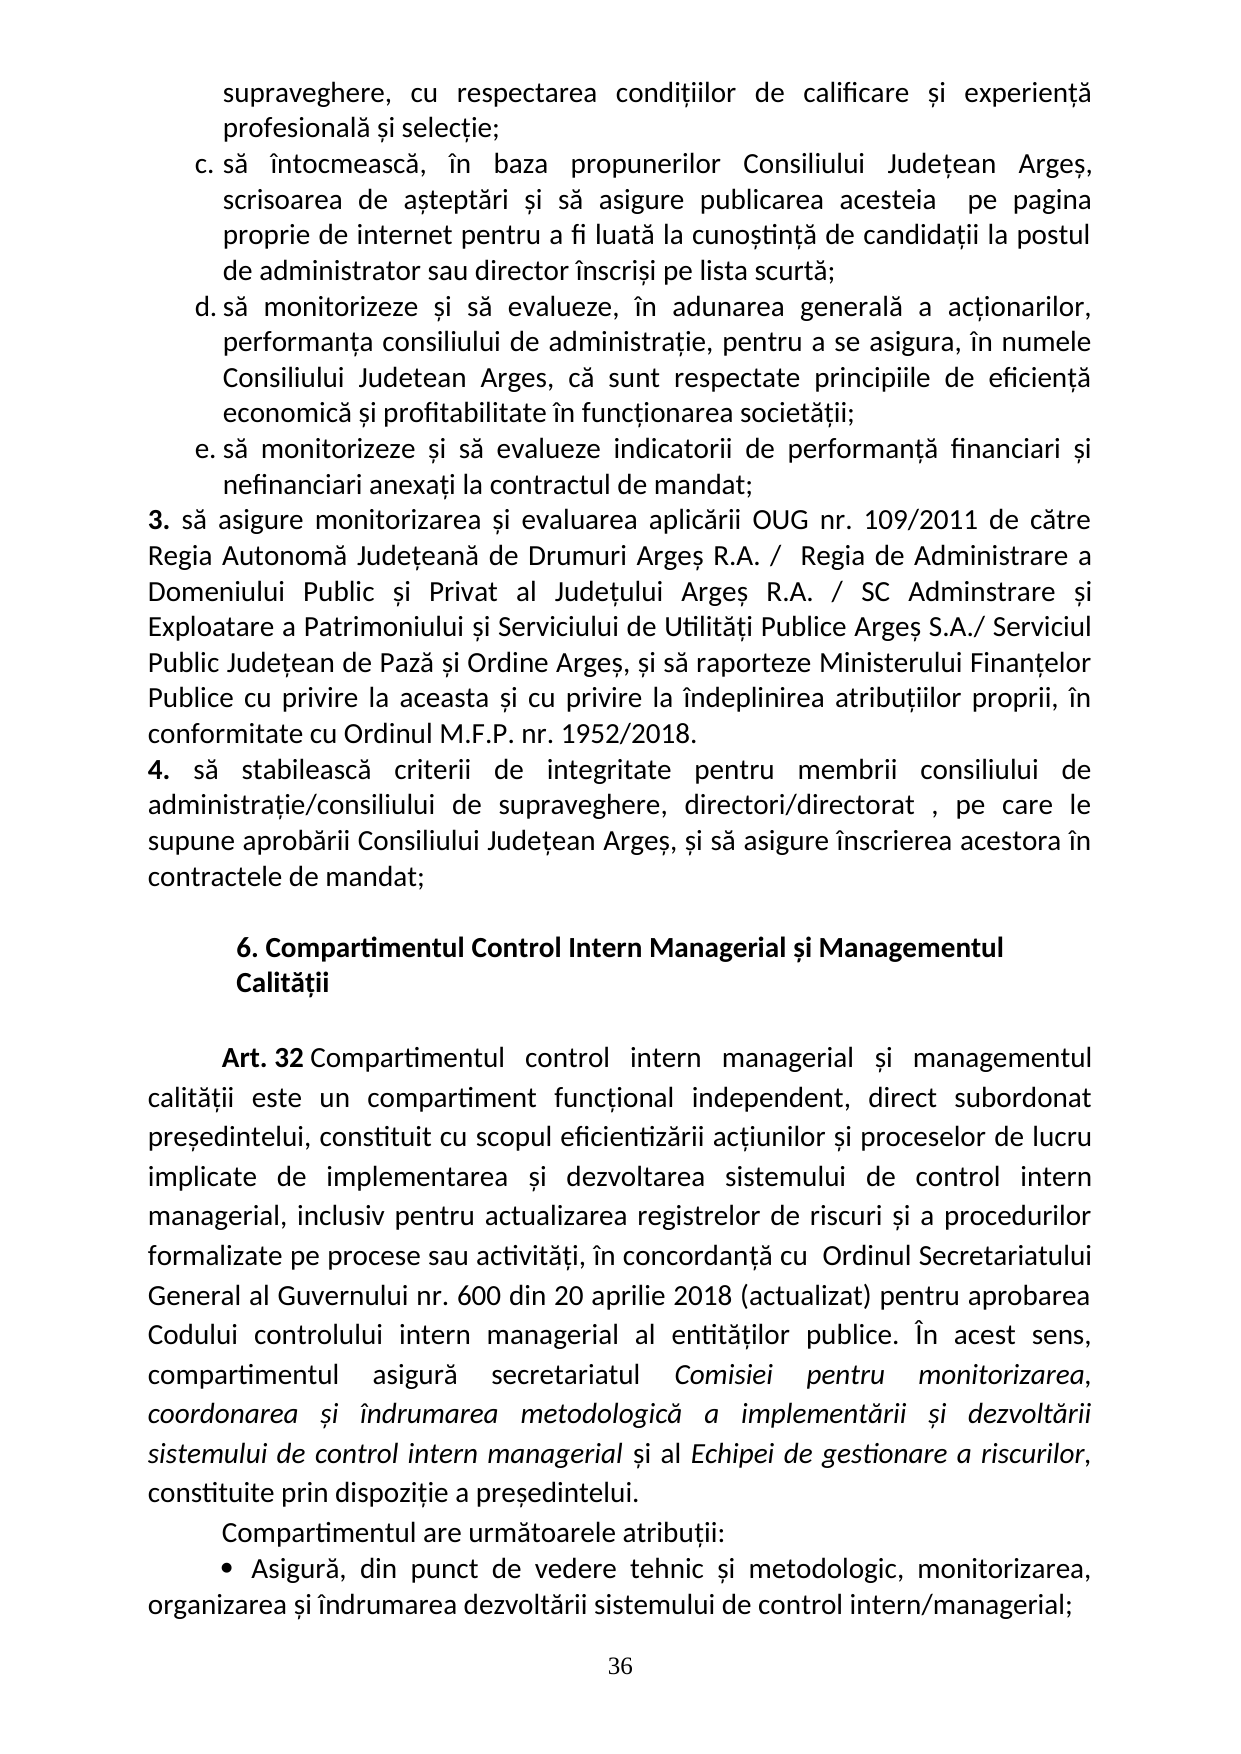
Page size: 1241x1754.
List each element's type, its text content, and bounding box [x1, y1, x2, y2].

list să monitorizeze şi să evalueze, în adunarea generală a acţionarilor, performanţa consiliului de administraţie, pentru a se asigura, în numele Consiliului Judetean Arges, că sunt respectate principiile de eficienţă economică şi profitabilitate în funcţionarea societăţii; [194, 288, 1092, 430]
list Asigură, din punct de vedere tehnic şi metodologic, monitorizarea, organizarea şi îndrumarea dezvoltării sistemului de control intern/managerial; [148, 1550, 1092, 1622]
text 4. să stabilească criterii de integritate pentru membrii consiliului de administraţie/consiliului de supraveghere, directori/directorat , pe care le supune aprobării Consiliului Județean Argeș, şi să asigure înscrierea acestora în contractele de mandat; [148, 751, 1092, 893]
list să întocmească, în baza propunerilor Consiliului Județean Argeș, scrisoarea de aşteptări şi să asigure publicarea acesteia pe pagina proprie de internet pentru a fi luată la cunoştinţă de candidaţii la postul de administrator sau director înscrişi pe lista scurtă; [194, 145, 1092, 288]
text 3. să asigure monitorizarea şi evaluarea aplicării OUG nr. 109/2011 de către Regia Autonomă Județeană de Drumuri Argeș R.A. / Regia de Administrare a Domeniului Public și Privat al Județului Argeș R.A. / SC Adminstrare și Exploatare a Patrimoniului și Serviciului de Utilități Publice Argeș S.A./ Serviciul Public Județean de Pază și Ordine Argeș, şi să raporteze Ministerului Finanţelor Publice cu privire la aceasta şi cu privire la îndeplinirea atribuţiilor proprii, în conformitate cu Ordinul M.F.P. nr. 1952/2018. [148, 501, 1092, 751]
text Art. 32 Compartimentul control intern managerial și managementul calității este un compartiment funcțional independent, direct subordonat președintelui, constituit cu scopul eficientizării acțiunilor și proceselor de lucru implicate de implementarea și dezvoltarea sistemului de control intern managerial, inclusiv pentru actualizarea registrelor de riscuri şi a procedurilor formalizate pe procese sau activităţi, în concordanță cu Ordinul Secretariatului General al Guvernului nr. 600 din 20 aprilie 2018 (actualizat) pentru aprobarea Codului controlului intern managerial al entităţilor publice. În acest sens, compartimentul asigură secretariatul Comisiei pentru monitorizarea, coordonarea și îndrumarea metodologică a implementării și dezvoltării sistemului de control intern managerial și al Echipei de gestionare a riscurilor, constituite prin dispoziție a președintelui. [148, 1036, 1092, 1511]
text Compartimentul are următoarele atribuții: [148, 1511, 1092, 1550]
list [194, 74, 1092, 145]
text 6. Compartimentul Control Intern Managerial și Managementul Calității [236, 929, 1092, 1000]
list să monitorizeze şi să evalueze indicatorii de performanţă financiari şi nefinanciari anexaţi la contractul de mandat; [194, 430, 1092, 501]
